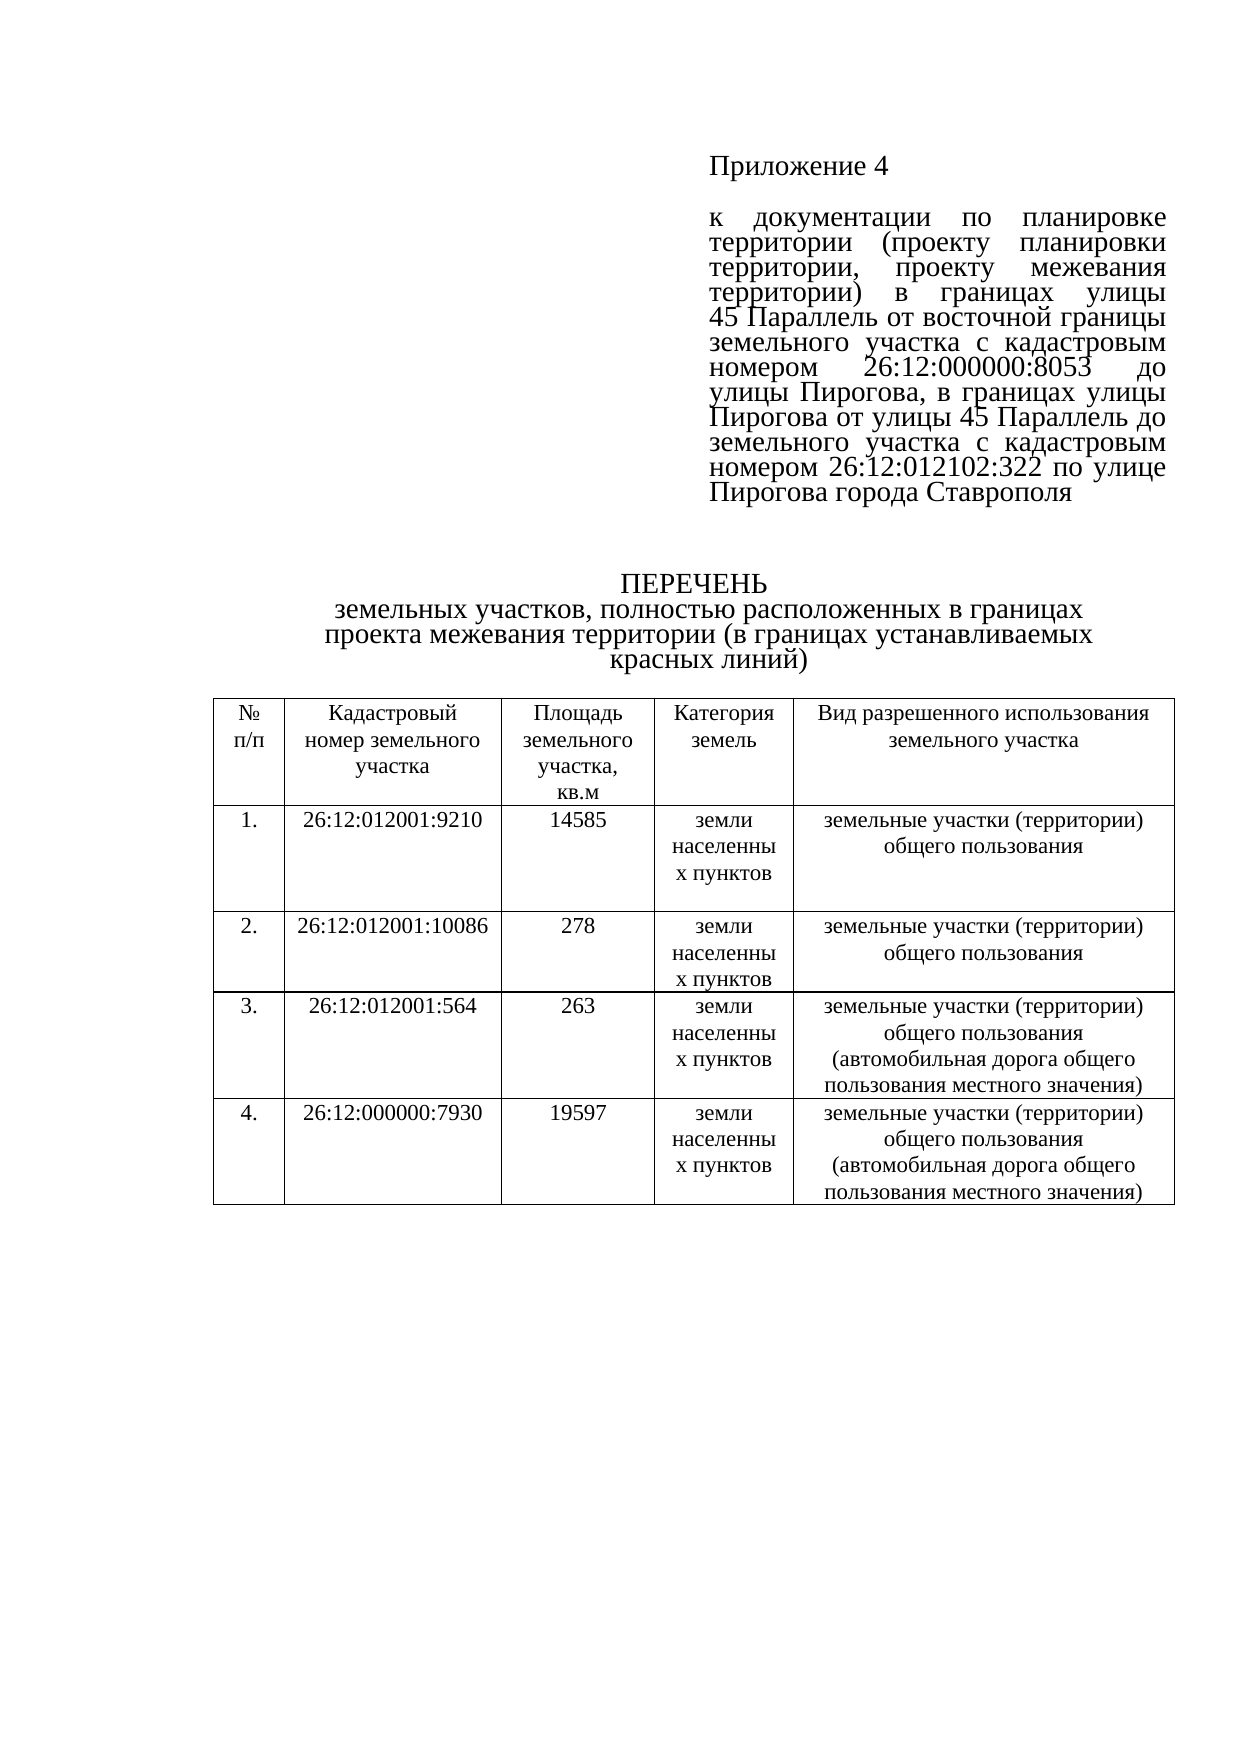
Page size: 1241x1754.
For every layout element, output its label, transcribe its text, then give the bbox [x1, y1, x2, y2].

table_cell земельные участки (территории) общего пользования [794, 806, 1174, 911]
table_cell 4. [214, 1099, 284, 1204]
table_cell 26:12:012001:10086 [285, 912, 501, 991]
table_cell 19597 [502, 1099, 654, 1204]
table_header № п/п [214, 699, 284, 805]
table_cell земли населенных пунктов [655, 1099, 793, 1204]
table_cell земли населенных пунктов [655, 993, 793, 1098]
text Приложение 4 [709, 148, 1166, 181]
text ПЕРЕЧЕНЬ [207, 573, 1181, 598]
table_cell земли населенных пунктов [655, 912, 793, 991]
text к документации по планировке территории (проекту планировки территории, проекту межевания территории) в границах улицы 45 Параллель от восточной границы земельного участка с кадастровым номером 26:12:000000:8053 до улицы Пирогова, в границах улицы Пирогова от улицы 45 Параллель до земельного участка с кадастровым номером 26:12:012102:322 по улице Пирогова города Ставрополя [709, 206, 1166, 506]
table_cell 278 [502, 912, 654, 991]
table_cell 26:12:000000:7930 [285, 1099, 501, 1204]
table_cell земли населенных пунктов [655, 806, 793, 911]
text земельных участков, полностью расположенных в границах проекта межевания территории (в границах устанавливаемых красных линий) [266, 598, 1152, 673]
table_cell 263 [502, 993, 654, 1098]
table_cell 26:12:012001:564 [285, 993, 501, 1098]
table_header Категория земель [655, 699, 793, 805]
table_cell 2. [214, 912, 284, 991]
table_header Площадь земельного участка, кв.м [502, 699, 654, 805]
table_cell земельные участки (территории) общего пользования (автомобильная дорога общего пользования местного значения) [794, 1099, 1174, 1204]
table_cell 1. [214, 806, 284, 911]
table_cell 14585 [502, 806, 654, 911]
table_cell земельные участки (территории) общего пользования (автомобильная дорога общего пользования местного значения) [794, 993, 1174, 1098]
table_cell 3. [214, 993, 284, 1098]
table_cell земельные участки (территории) общего пользования [794, 912, 1174, 991]
table_header Кадастровый номер земельного участка [285, 699, 501, 805]
table_cell 26:12:012001:9210 [285, 806, 501, 911]
table_header Вид разрешенного использования земельного участка [794, 699, 1174, 805]
